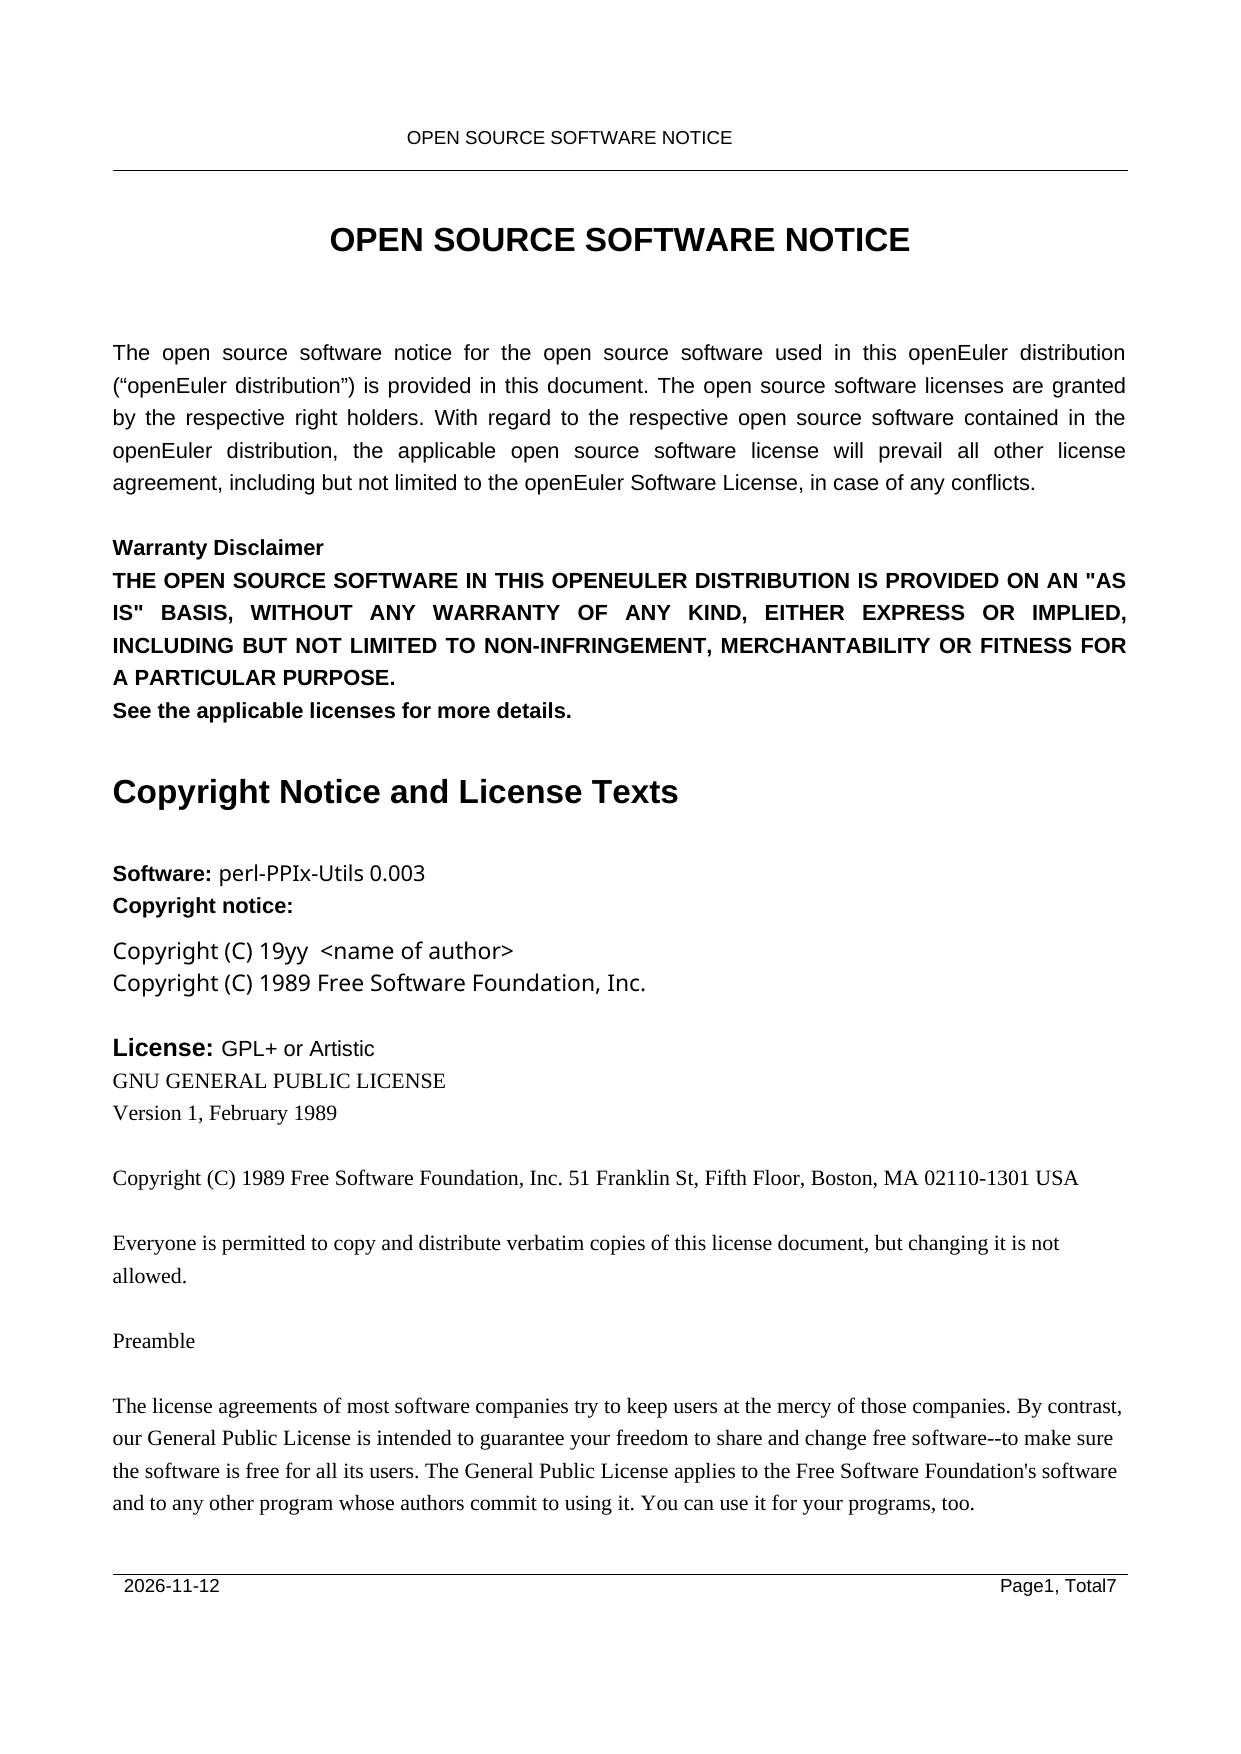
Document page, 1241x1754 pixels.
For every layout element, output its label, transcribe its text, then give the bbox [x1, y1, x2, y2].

text Copyright notice: [112, 889, 1128, 921]
text Copyright Notice and License Texts [112, 759, 1128, 824]
text Copyright (C) 19yy <name of author> Copyright (C) 1989 Free Software Foundation, Inc. [112, 934, 1128, 1031]
text Warranty Disclaimer [112, 531, 1128, 564]
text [112, 1064, 1128, 1519]
text OPEN SOURCE SOFTWARE NOTICE [112, 206, 1128, 271]
text THE OPEN SOURCE SOFTWARE IN THIS OPENEULER DISTRIBUTION IS PROVIDED ON AN "AS IS" BASIS, WITHOUT ANY WARRANTY OF ANY KIND, EITHER EXPRESS OR IMPLIED, INCLUDING BUT NOT LIMITED TO NON-INFRINGEMENT, MERCHANTABILITY OR FITNESS FOR A PARTICULAR PURPOSE. See the applicable licenses for more details. [112, 564, 1128, 726]
title Software: perl-PPIx-Utils 0.003 [112, 856, 1128, 889]
text The open source software notice for the open source software used in this openEuler distribution (“openEuler distribution”) is provided in this document. The open source software licenses are granted by the respective right holders. With regard to the respective open source software contained in the openEuler distribution, the applicable open source software license will prevail all other license agreement, including but not limited to the openEuler Software License, in case of any conflicts. [112, 336, 1128, 499]
text License: GPL+ or Artistic [112, 1031, 1128, 1064]
